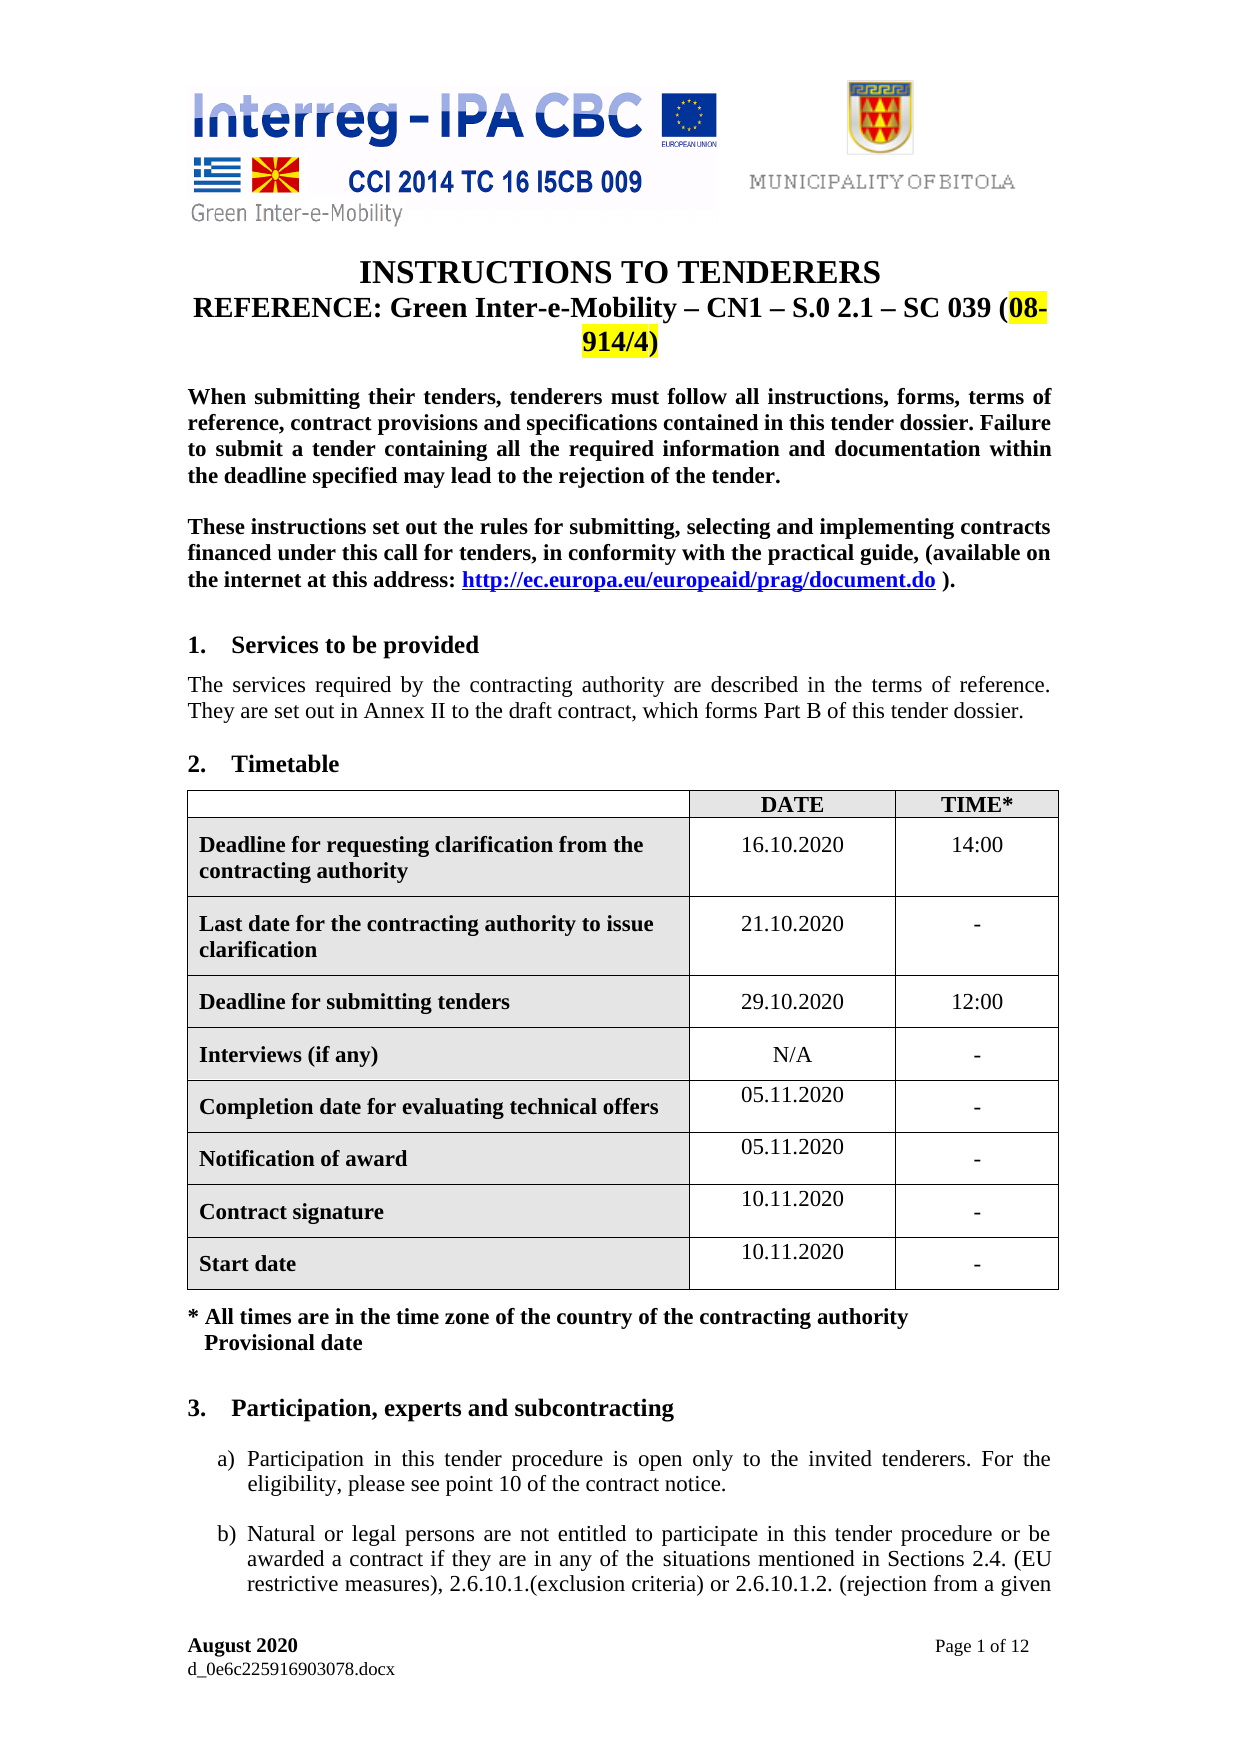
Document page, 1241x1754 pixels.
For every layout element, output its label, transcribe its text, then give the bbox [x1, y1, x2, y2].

subtitle REFERENCE: Green Inter-e-Mobility – CN1 – S.0 2.1 – SC 039 (08-914/4) [187, 291, 1053, 358]
subtitle When submitting their tenders, tenderers must follow all instructions, forms, terms of reference, contract provisions and specifications contained in this tender dossier. Failure to submit a tender containing all the required information and documentation within the deadline specified may lead to the rejection of the tender. [187, 383, 1053, 488]
table_cell 16.10.2020 [690, 818, 895, 896]
table_header DATE [690, 791, 895, 817]
table_cell Completion date for evaluating technical offers [188, 1081, 689, 1132]
table_cell 14:00 [896, 818, 1058, 896]
table_cell - [896, 1081, 1058, 1132]
text The services required by the contracting authority are described in the terms of reference. They are set out in Annex II to the draft contract, which forms Part B of this tender dossier. [187, 671, 1053, 724]
table_cell - [896, 897, 1058, 975]
table_cell Contract signature [188, 1185, 689, 1237]
list Participation in this tender procedure is open only to the invited tenderers. For the eligibility, please see point 10 of the contract notice. [217, 1447, 1053, 1497]
table_cell Deadline for submitting tenders [188, 976, 689, 1027]
table_cell - [896, 1133, 1058, 1184]
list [217, 1522, 1053, 1597]
list Participation, experts and subcontracting [187, 1393, 1053, 1422]
table_header [188, 791, 689, 817]
table_cell Start date [188, 1238, 689, 1289]
table_cell Notification of award [188, 1133, 689, 1184]
table_cell Last date for the contracting authority to issue clarification [188, 897, 689, 975]
table_cell - [896, 1185, 1058, 1237]
table_cell - [896, 1028, 1058, 1079]
table_cell 21.10.2020 [690, 897, 895, 975]
picture [187, 85, 718, 229]
subtitle These instructions set out the rules for submitting, selecting and implementing contracts financed under this call for tenders, in conformity with the practical guide, (available on the internet at this address: http://ec.europa.eu/europeaid/prag/document.do ). [187, 513, 1053, 592]
text * All times are in the time zone of the country of the contracting authority Provisional date [187, 1303, 1053, 1355]
table_cell Deadline for requesting clarification from the contracting authority [188, 818, 689, 896]
table_cell 12:00 [896, 976, 1058, 1027]
table_header TIME* [896, 791, 1058, 817]
table_cell 05.11.2020 [690, 1133, 895, 1184]
table_cell 29.10.2020 [690, 976, 895, 1027]
table_cell 10.11.2020 [690, 1185, 895, 1237]
text INSTRUCTIONS TO TENDERERS [187, 252, 1053, 291]
table_cell 10.11.2020 [690, 1238, 895, 1289]
list Timetable [187, 749, 1053, 777]
table_cell - [896, 1238, 1058, 1289]
table_cell Interviews (if any) [188, 1028, 689, 1079]
table_cell 05.11.2020 [690, 1081, 895, 1132]
table_cell N/A [690, 1028, 895, 1079]
picture [733, 74, 1031, 229]
list Services to be provided [187, 630, 1053, 658]
